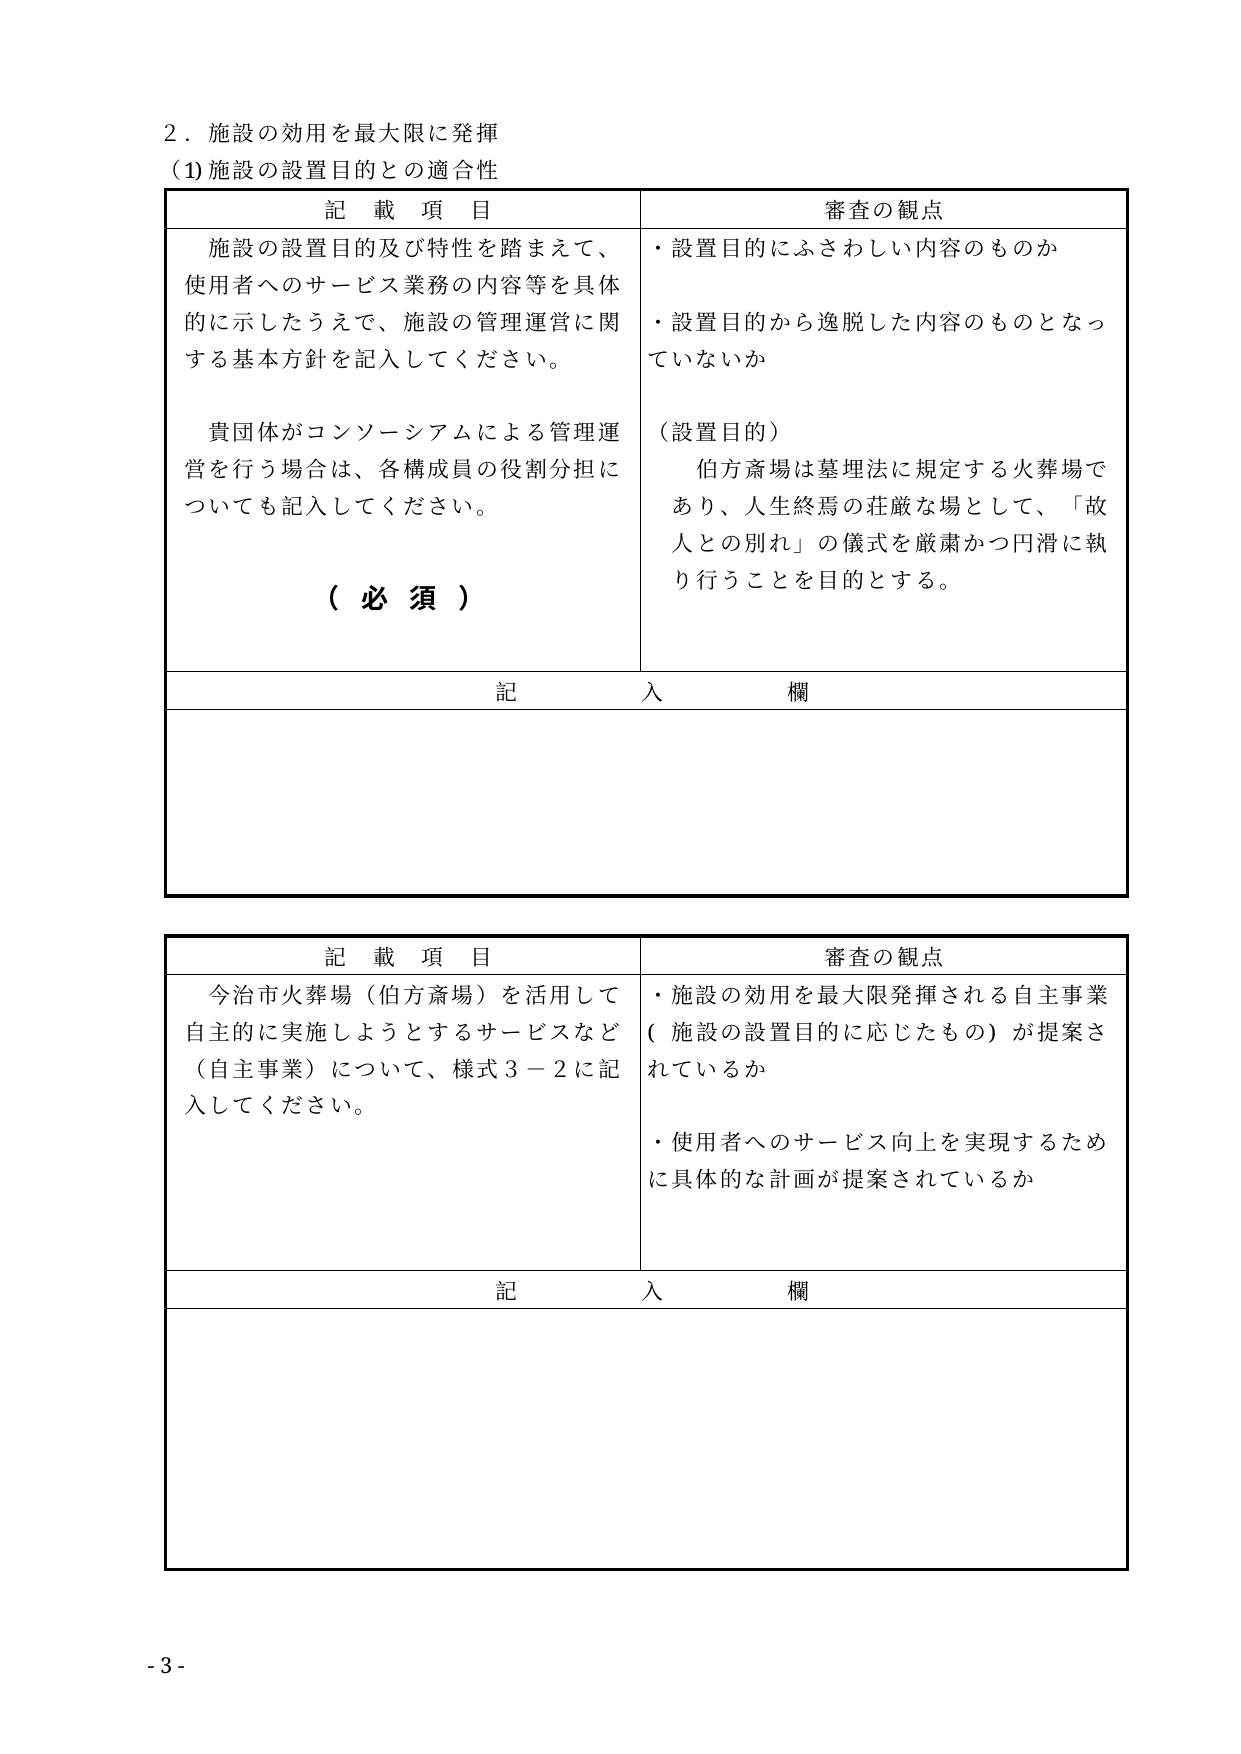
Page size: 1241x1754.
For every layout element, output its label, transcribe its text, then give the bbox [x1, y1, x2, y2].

table_cell [167, 1309, 1126, 1567]
table_header 記 載 項 目 [167, 191, 640, 227]
text ２．施設の効用を最大限に発揮 [159, 114, 1110, 151]
table_cell 記 入 欄 [167, 672, 1126, 709]
table_cell ・施設の効用を最大限発揮される自主事業(施設の設置目的に応じたもの)が提案されているか ・使用者へのサービス向上を実現するために具体的な計画が提案されているか [641, 975, 1126, 1270]
table_header 審査の観点 [641, 938, 1126, 974]
table_cell [167, 710, 1126, 894]
table_cell 施設の設置目的及び特性を踏まえて、使用者へのサービス業務の内容等を具体的に示したうえで、施設の管理運営に関する基本方針を記入してください。 貴団体がコンソーシアムによる管理運営を行う場合は、各構成員の役割分担についても記入してください。 （必須） [167, 229, 640, 671]
table_header 審査の観点 [641, 191, 1126, 227]
text （1) 施設の設置目的との適合性 [159, 151, 1110, 187]
table_cell 今治市火葬場（伯方斎場）を活用して自主的に実施しようとするサービスなど（自主事業）について、様式３－２に記入してください。 [167, 975, 640, 1270]
table_header 記 載 項 目 [167, 938, 640, 974]
table_cell ・設置目的にふさわしい内容のものか ・設置目的から逸脱した内容のものとなっていないか （設置目的） 伯方斎場は墓埋法に規定する火葬場であり、人生終焉の荘厳な場として、「故人との別れ」の儀式を厳粛かつ円滑に執り行うことを目的とする。 [641, 229, 1126, 671]
table_cell 記 入 欄 [167, 1271, 1126, 1308]
